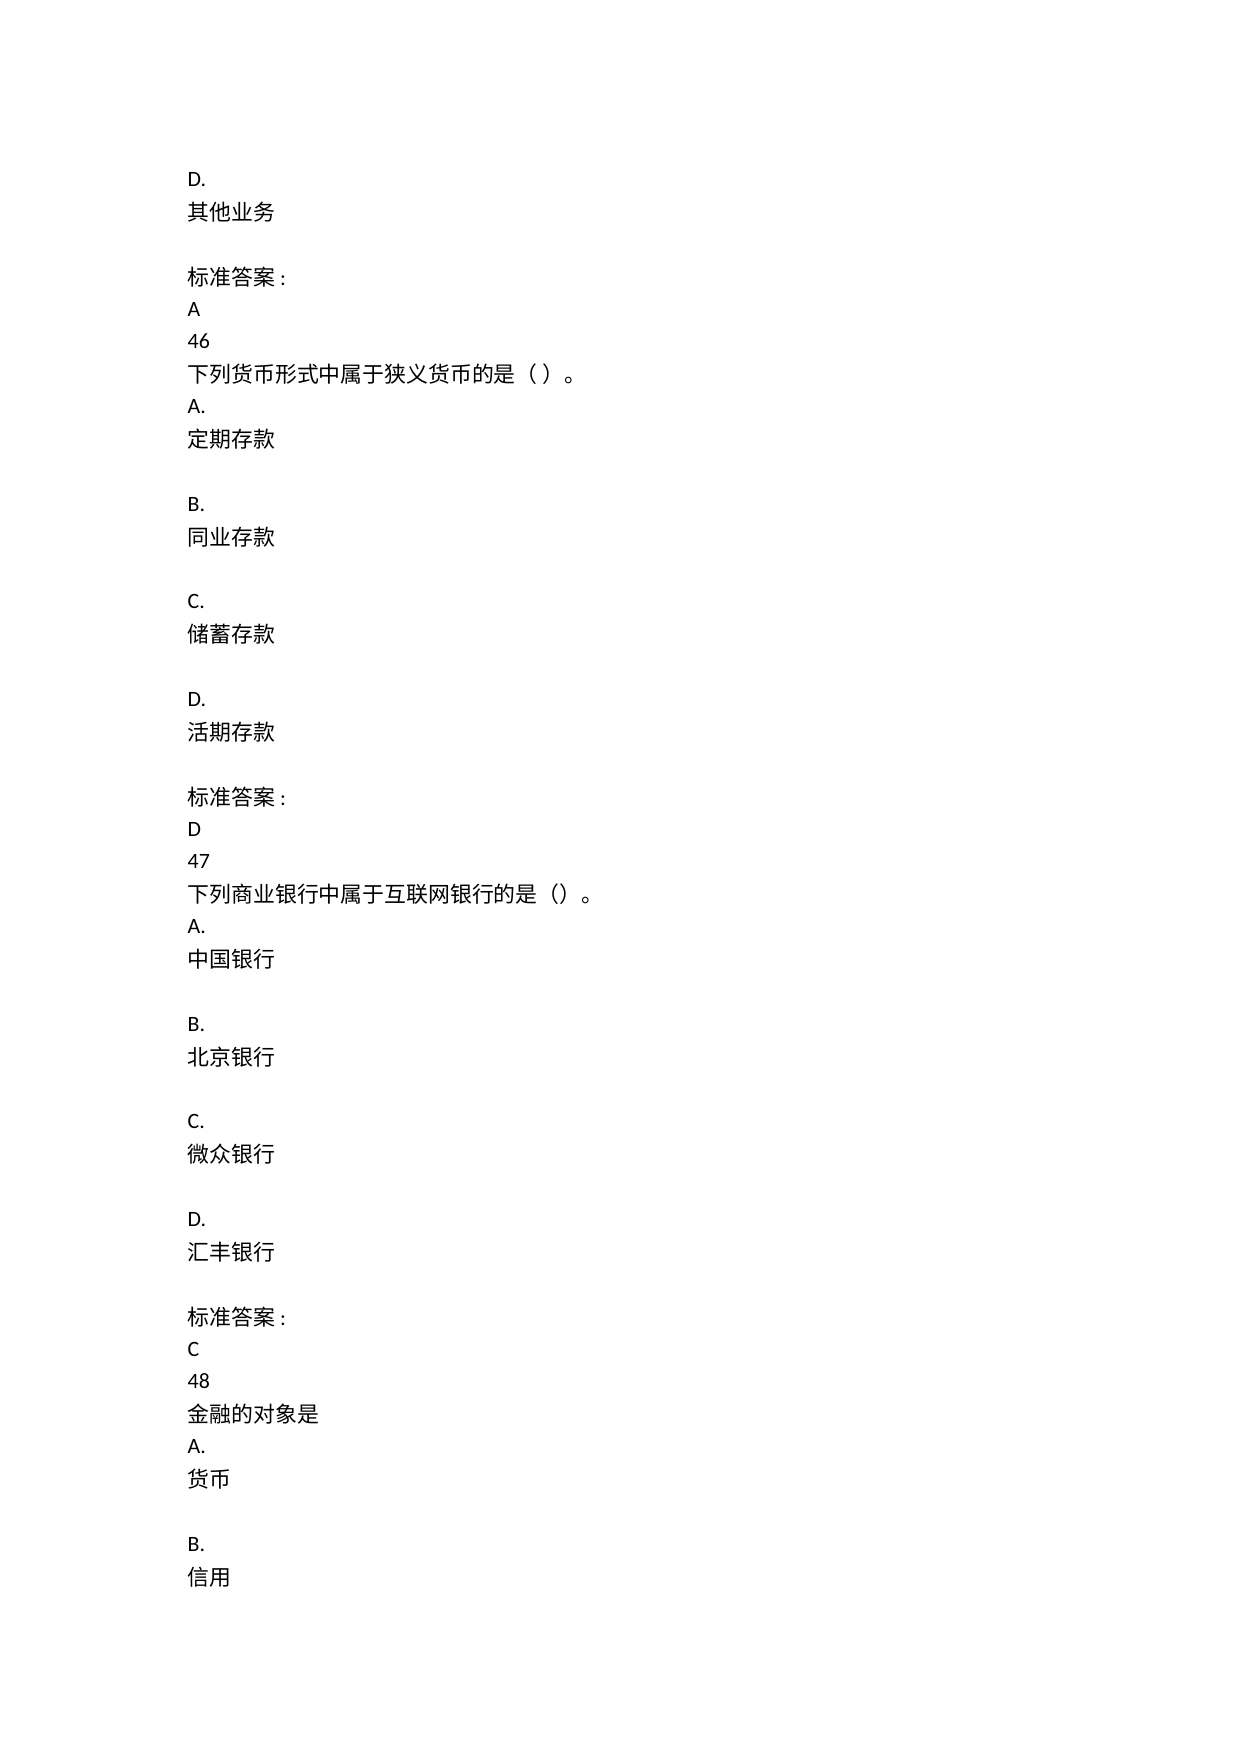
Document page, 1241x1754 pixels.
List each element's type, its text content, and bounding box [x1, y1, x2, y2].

text 中国银行 [187, 942, 1053, 974]
text 46 [187, 324, 1053, 357]
text 47 [187, 844, 1053, 877]
text 标准答案 : [187, 259, 1053, 292]
text D [187, 812, 1053, 844]
text 储蓄存款 [187, 617, 1053, 649]
text B. [187, 1007, 1053, 1039]
text 微众银行 [187, 1137, 1053, 1169]
text A [187, 292, 1053, 324]
text 下列货币形式中属于狭义货币的是（ ）。 [187, 357, 1053, 389]
text 汇丰银行 [187, 1234, 1053, 1267]
text 金融的对象是 [187, 1397, 1053, 1429]
text 活期存款 [187, 714, 1053, 747]
text A. [187, 389, 1053, 422]
text 定期存款 [187, 422, 1053, 454]
text C. [187, 1104, 1053, 1137]
text D. [187, 162, 1053, 194]
text 标准答案 : [187, 1299, 1053, 1332]
text D. [187, 1202, 1053, 1234]
text 北京银行 [187, 1039, 1053, 1072]
text 货币 [187, 1462, 1053, 1494]
text 标准答案 : [187, 779, 1053, 812]
text A. [187, 909, 1053, 942]
text 其他业务 [187, 194, 1053, 227]
text 同业存款 [187, 519, 1053, 552]
text D. [187, 682, 1053, 714]
text 48 [187, 1364, 1053, 1397]
text B. [187, 1527, 1053, 1559]
text A. [187, 1429, 1053, 1462]
text 信用 [187, 1559, 1053, 1592]
text 下列商业银行中属于互联网银行的是（）。 [187, 877, 1053, 909]
text C. [187, 584, 1053, 617]
text B. [187, 487, 1053, 519]
text C [187, 1332, 1053, 1364]
